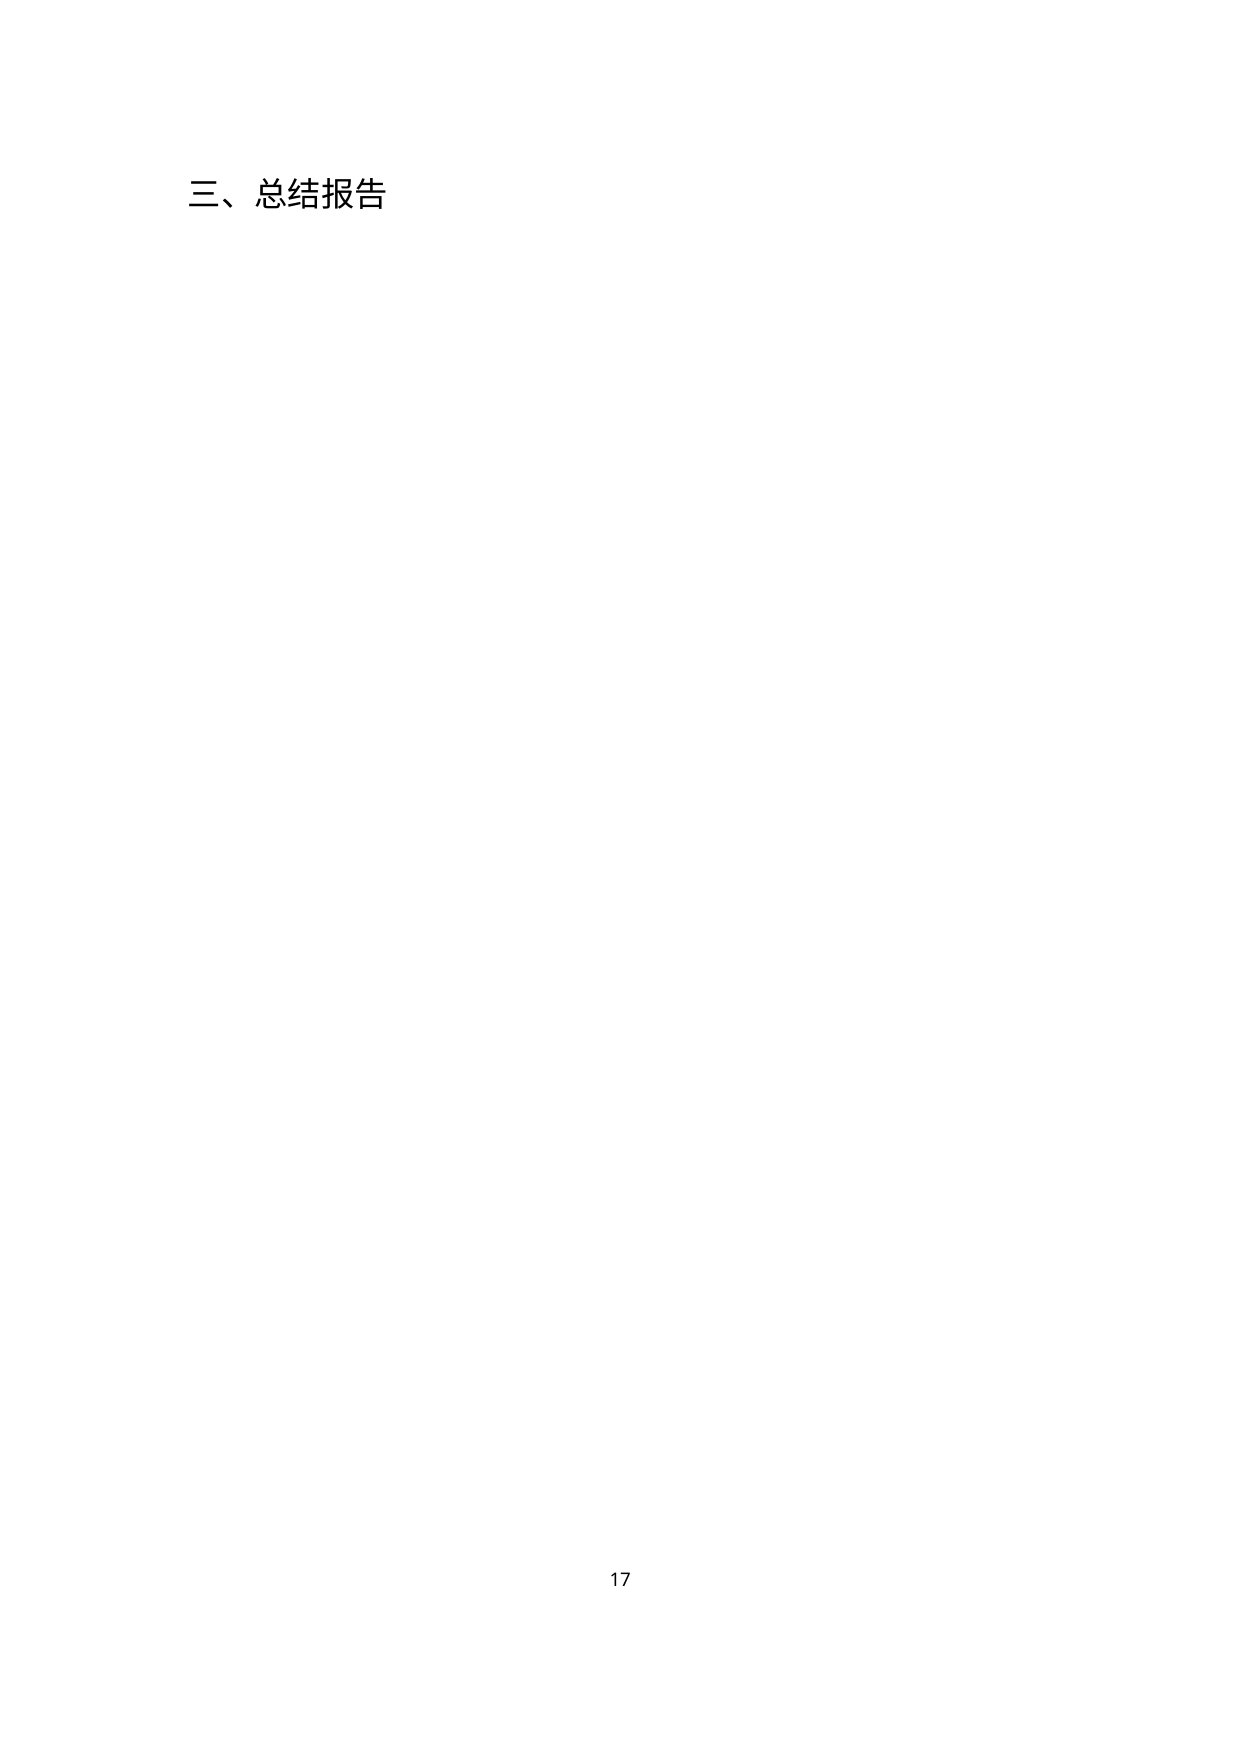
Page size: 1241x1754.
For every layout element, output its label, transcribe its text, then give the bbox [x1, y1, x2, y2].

text 三、总结报告 [187, 159, 1053, 224]
